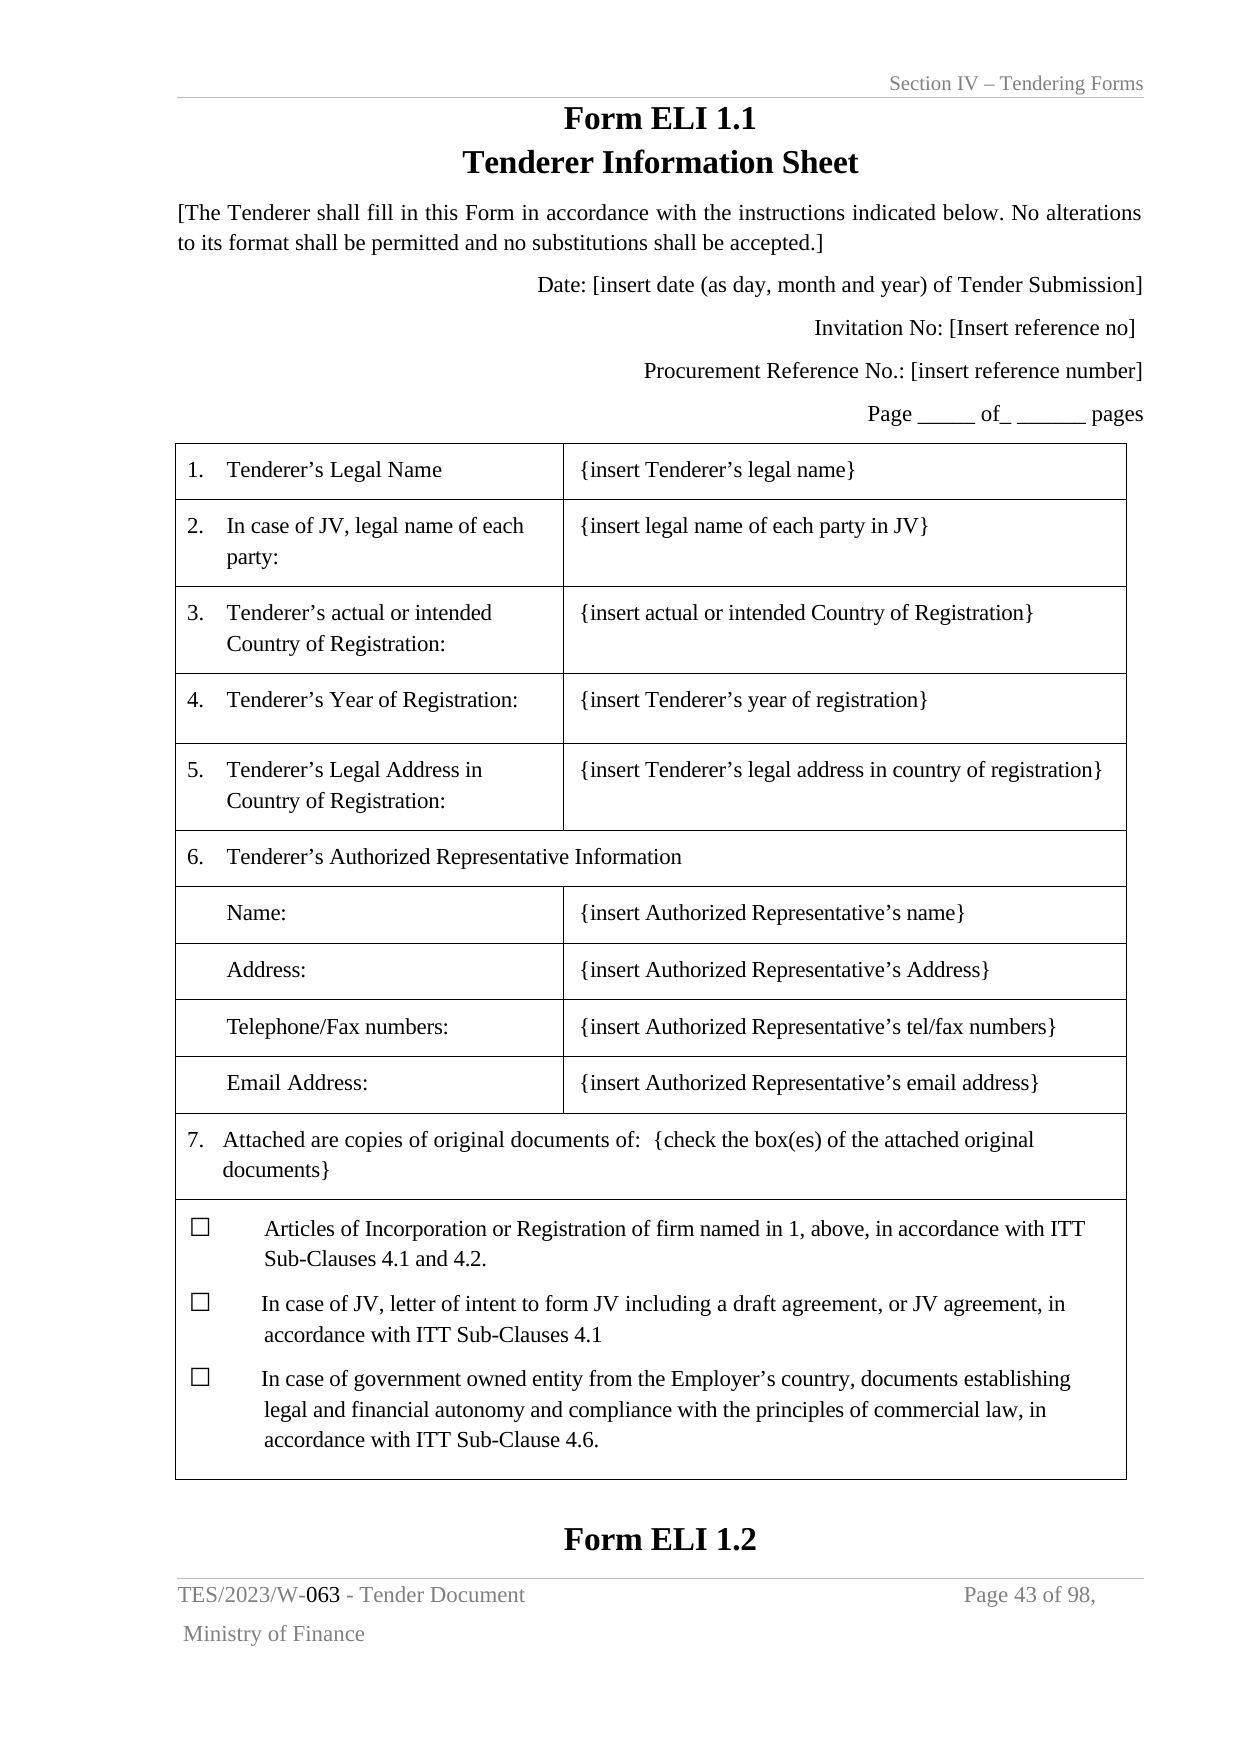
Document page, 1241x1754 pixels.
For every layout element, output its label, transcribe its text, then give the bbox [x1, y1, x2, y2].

text Form ELI 1.1 [177, 98, 1144, 136]
text Invitation No: [Insert reference no] [177, 314, 1136, 341]
table_cell Name: [176, 887, 563, 942]
table_cell Email Address: [176, 1057, 563, 1112]
text Form ELI 1.2 [177, 1520, 1144, 1558]
table_cell {insert actual or intended Country of Registration} [564, 587, 1126, 673]
table_cell {insert Authorized Representative’s Address} [564, 944, 1126, 999]
text Tenderer Information Sheet [177, 142, 1144, 180]
table_cell {insert Authorized Representative’s email address} [564, 1057, 1126, 1112]
table_cell ☐ Articles of Incorporation or Registration of firm named in 1, above, in accordance with ITT Sub-Clauses 4.1 and 4.2. ☐ In case of JV, letter of intent to form JV including a draft agreement, or JV agreement, in accordance with ITT Sub-Clauses 4.1 ☐ In case of government owned entity from the Employer’s country, documents establishing legal and financial autonomy and compliance with the principles of commercial law, in accordance with ITT Sub-Clause 4.6. [176, 1200, 1126, 1479]
table_cell 3. Tenderer’s actual or intended Country of Registration: [176, 587, 563, 673]
text [The Tenderer shall fill in this Form in accordance with the instructions indicated below. No alterations to its format shall be permitted and no substitutions shall be accepted.] [177, 199, 1144, 255]
text Procurement Reference No.: [insert reference number] [177, 357, 1144, 383]
table_cell 6. Tenderer’s Authorized Representative Information [176, 831, 1126, 886]
table_cell {insert Authorized Representative’s name} [564, 887, 1126, 942]
table_cell {insert Tenderer’s legal address in country of registration} [564, 744, 1126, 830]
table_cell {insert Tenderer’s year of registration} [564, 674, 1126, 743]
table_header 1. Tenderer’s Legal Name [176, 444, 563, 499]
table_cell 5. Tenderer’s Legal Address in Country of Registration: [176, 744, 563, 830]
table_cell 2. In case of JV, legal name of each party: [176, 500, 563, 586]
table_header {insert Tenderer’s legal name} [564, 444, 1126, 499]
table_cell {insert legal name of each party in JV} [564, 500, 1126, 586]
text Page _____ of_ ______ pages [177, 400, 1144, 426]
text Date: [insert date (as day, month and year) of Tender Submission] [177, 272, 1144, 298]
table_cell 4. Tenderer’s Year of Registration: [176, 674, 563, 743]
table_cell Telephone/Fax numbers: [176, 1000, 563, 1056]
table_cell 7. Attached are copies of original documents of: {check the box(es) of the attached original documents} [176, 1114, 1126, 1199]
table_cell Address: [176, 944, 563, 999]
table_cell {insert Authorized Representative’s tel/fax numbers} [564, 1000, 1126, 1056]
